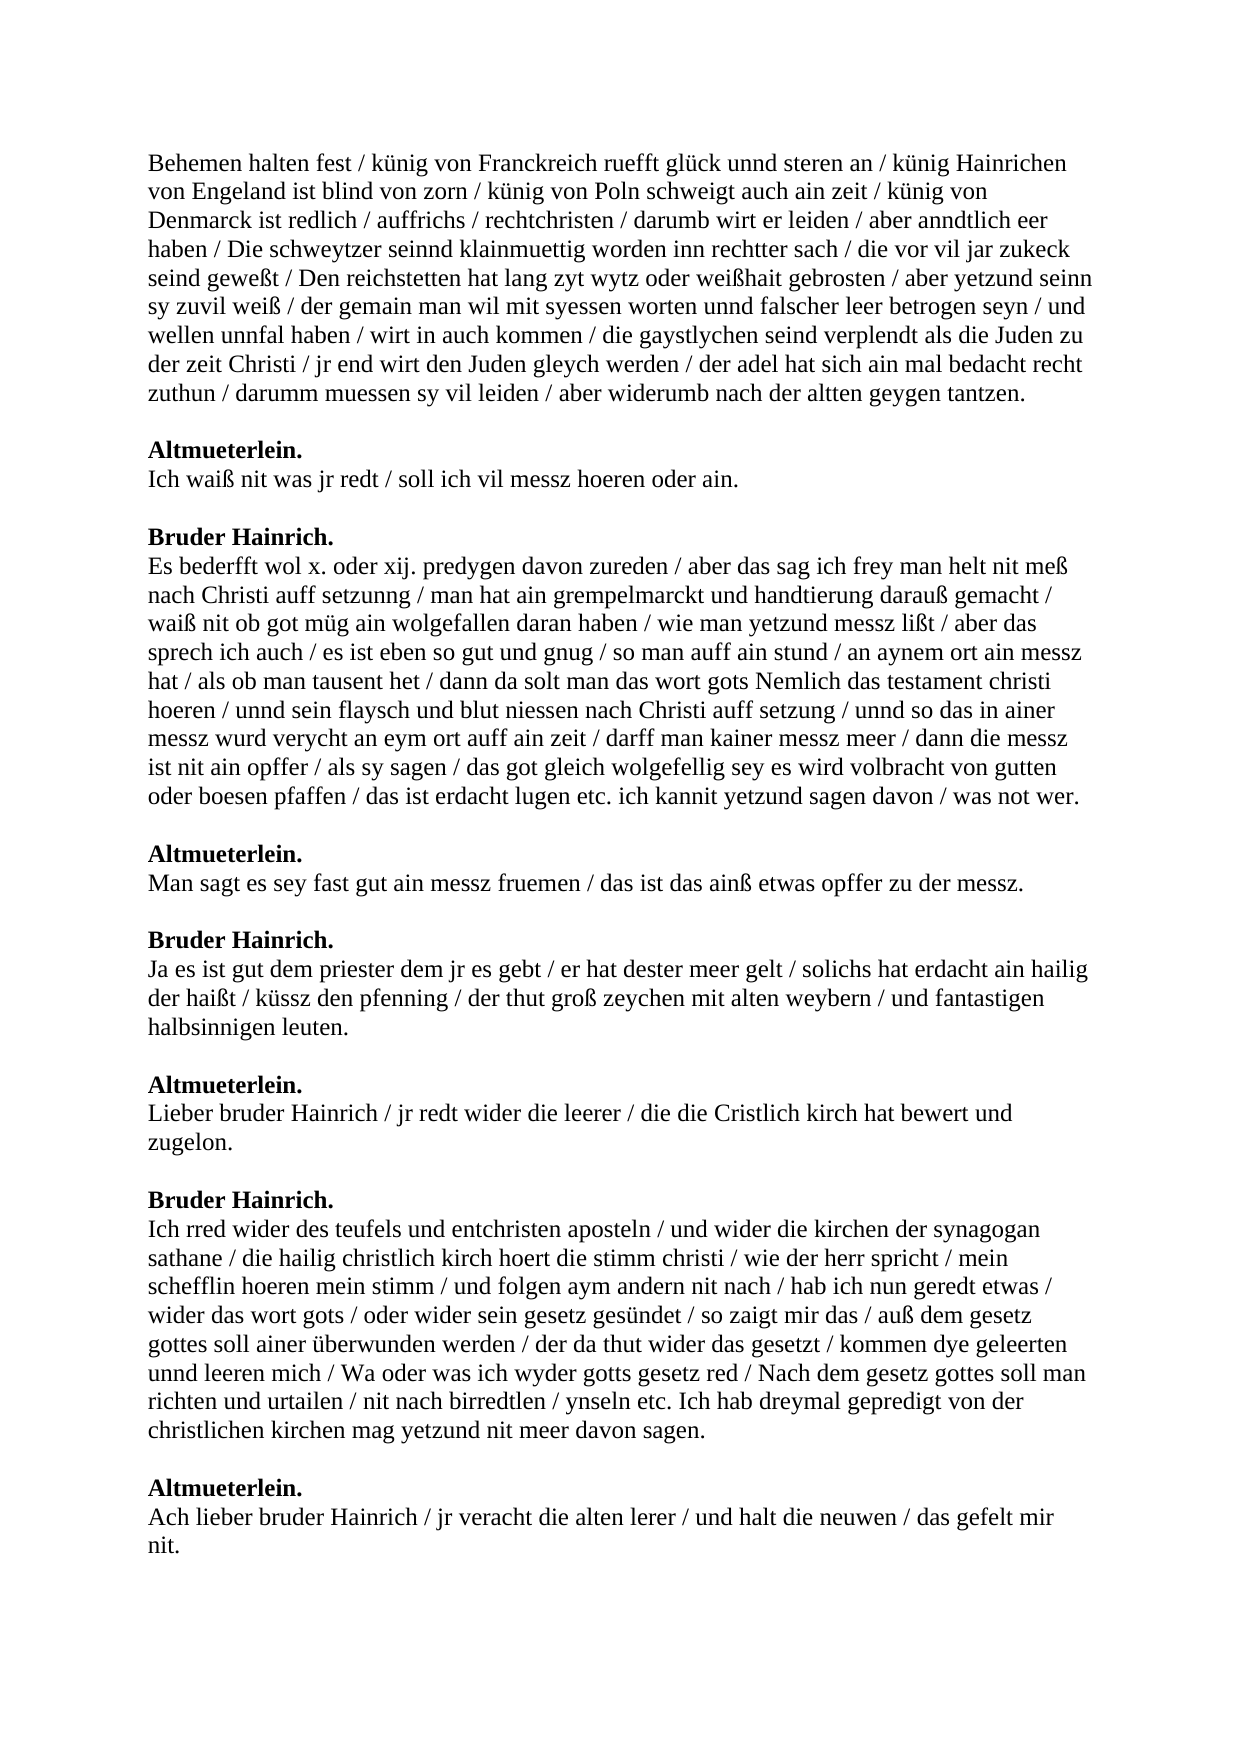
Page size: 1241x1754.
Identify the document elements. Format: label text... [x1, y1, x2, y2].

text Bruder Hainrich. Es bederfft wol x. oder xij. predygen davon zureden / aber das sag ich frey man helt nit meß nach Christi auff setzunng / man hat ain grempelmarckt und handtierung darauß gemacht / waiß nit ob got müg ain wolgefallen daran haben / wie man yetzund messz lißt / aber das sprech ich auch / es ist eben so gut und gnug / so man auff ain stund / an aynem ort ain messz hat / als ob man tausent het / dann da solt man das wort gots Nemlich das testament christi hoeren / unnd sein flaysch und blut niessen nach Christi auff setzung / unnd so das in ainer messz wurd verycht an eym ort auff ain zeit / darff man kainer messz meer / dann die messz ist nit ain opffer / als sy sagen / das got gleich wolgefellig sey es wird volbracht von gutten oder boesen pfaffen / das ist erdacht lugen etc. ich kannit yetzund sagen davon / was not wer. [148, 522, 1093, 810]
text Altmueterlein. Man sagt es sey fast gut ain messz fruemen / das ist das ainß etwas opffer zu der messz. [148, 839, 1093, 896]
text Altmueterlein. Ach lieber bruder Hainrich / jr veracht die alten lerer / und halt die neuwen / das gefelt mir nit. [148, 1473, 1093, 1559]
text Bruder Hainrich. Ja es ist gut dem priester dem jr es gebt / er hat dester meer gelt / solichs hat erdacht ain hailig der haißt / küssz den pfenning / der thut groß zeychen mit alten weybern / und fantastigen halbsinnigen leuten. [148, 926, 1093, 1041]
text Altmueterlein. Lieber bruder Hainrich / jr redt wider die leerer / die die Cristlich kirch hat bewert und zugelon. [148, 1070, 1093, 1156]
text Altmueterlein. Ich waiß nit was jr redt / soll ich vil messz hoeren oder ain. [148, 436, 1093, 493]
text Bruder Hainrich. Ich rred wider des teufels und entchristen aposteln / und wider die kirchen der synagogan sathane / die hailig christlich kirch hoert die stimm christi / wie der herr spricht / mein schefflin hoeren mein stimm / und folgen aym andern nit nach / hab ich nun geredt etwas / wider das wort gots / oder wider sein gesetz gesündet / so zaigt mir das / auß dem gesetz gottes soll ainer überwunden werden / der da thut wider das gesetzt / kommen dye geleerten unnd leeren mich / Wa oder was ich wyder gotts gesetz red / Nach dem gesetz gottes soll man richten und urtailen / nit nach birredtlen / ynseln etc. Ich hab dreymal gepredigt von der christlichen kirchen mag yetzund nit meer davon sagen. [148, 1185, 1093, 1444]
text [148, 148, 1093, 406]
